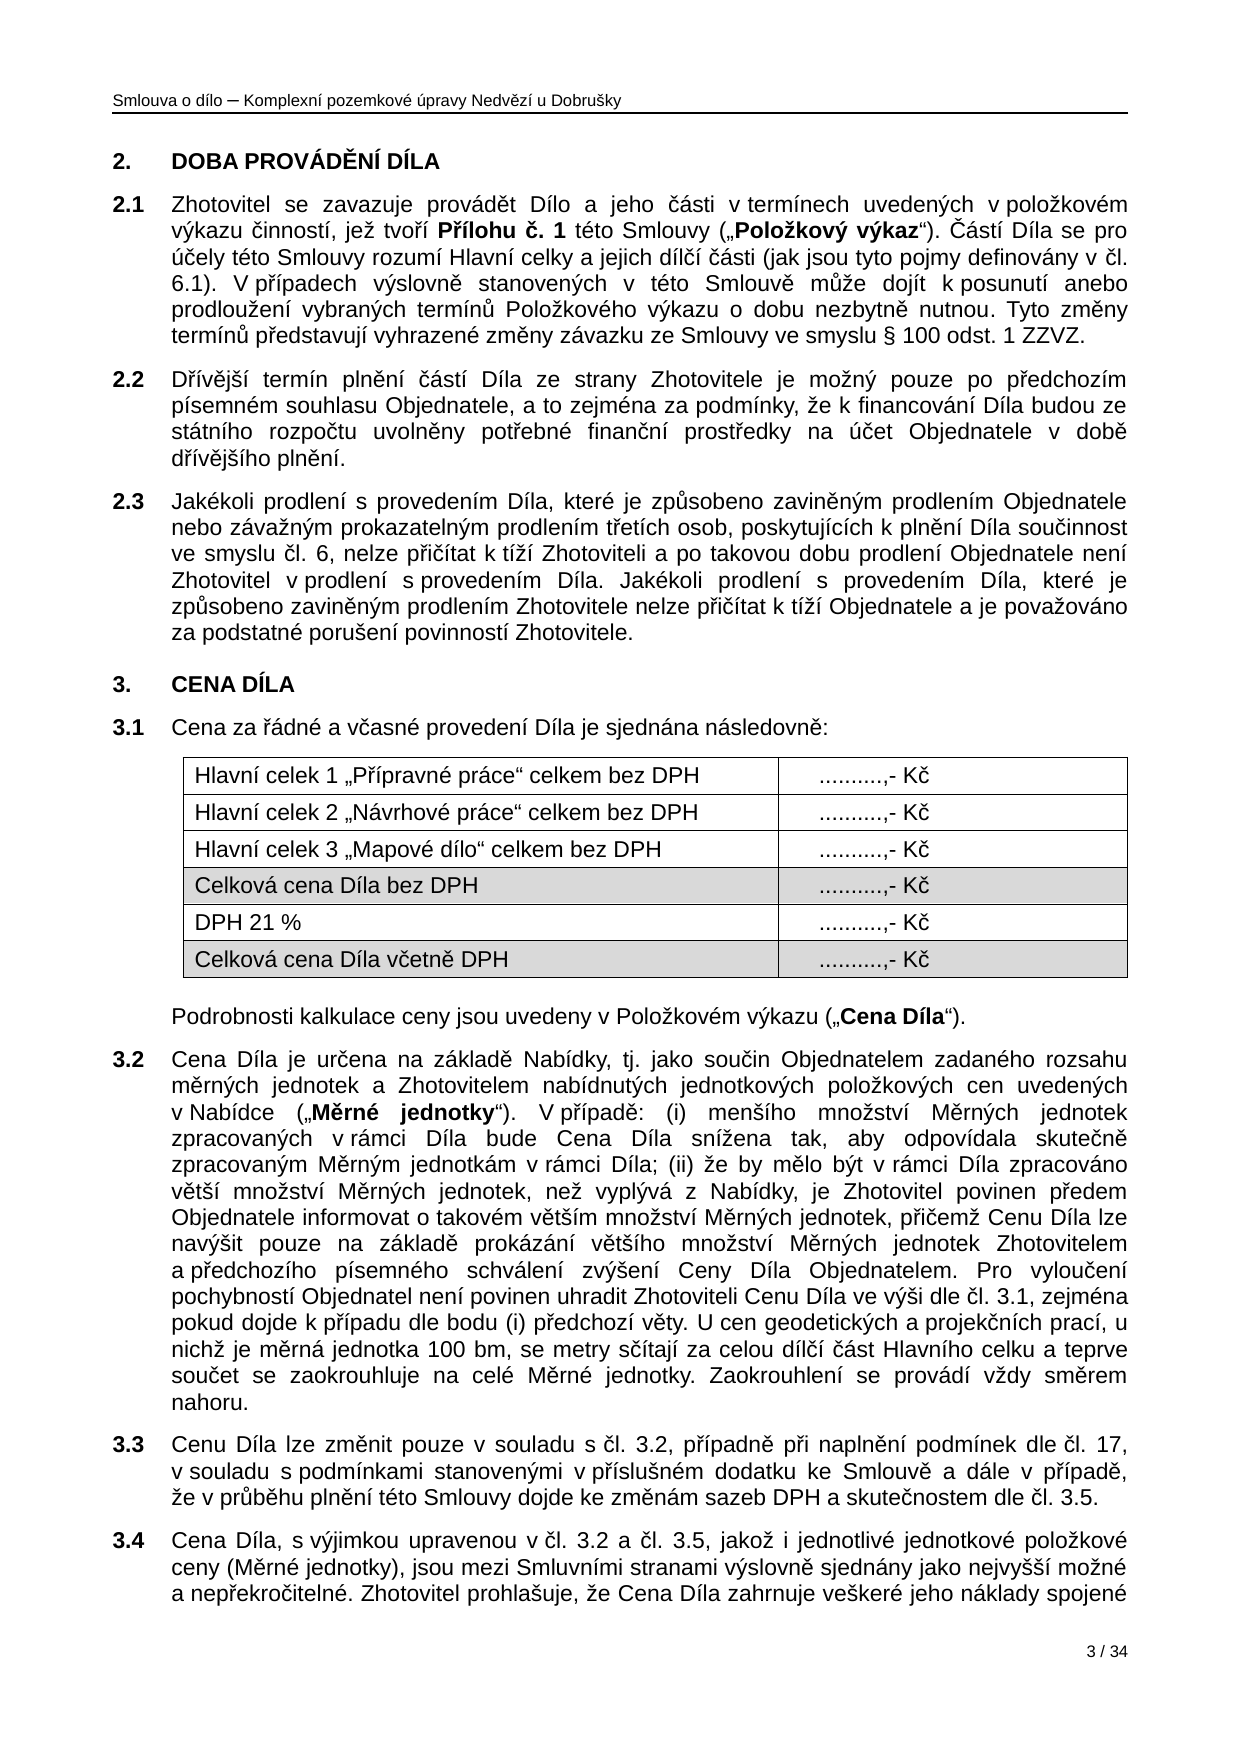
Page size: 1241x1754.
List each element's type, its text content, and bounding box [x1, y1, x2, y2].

text Jakékoli prodlení s provedením Díla, které je způsobeno zaviněným prodlením Objednatele nebo závažným prokazatelným prodlením třetích osob, poskytujících k plnění Díla součinnost ve smyslu čl. 6, nelze přičítat k tíží Zhotoviteli a po takovou dobu prodlení Objednatele není Zhotovitel v prodlení s provedením Díla. Jakékoli prodlení s provedením Díla, které je způsobeno zaviněným prodlením Zhotovitele nelze přičítat k tíží Objednatele a je považováno za podstatné porušení povinností Zhotovitele. [112, 488, 1128, 646]
table_cell Hlavní celek 3 „Mapové dílo“ celkem bez DPH [184, 831, 778, 867]
table_header Hlavní celek 1 „Přípravné práce“ celkem bez DPH [184, 758, 778, 793]
table_cell ..........,- Kč [779, 941, 1127, 977]
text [112, 1527, 1128, 1606]
table_cell Celková cena Díla bez DPH [184, 868, 778, 903]
table_cell DPH 21 % [184, 905, 778, 940]
text Cenu Díla lze změnit pouze v souladu s čl. 3.2, případně při naplnění podmínek dle čl. 17, v souladu s podmínkami stanovenými v příslušném dodatku ke Smlouvě a dále v případě, že v průběhu plnění této Smlouvy dojde ke změnám sazeb DPH a skutečnostem dle čl. 3.6. [112, 1431, 1128, 1511]
text Dřívější termín plnění částí Díla ze strany Zhotovitele je možný pouze po předchozím písemném souhlasu Objednatele, a to zejména za podmínky, že k financování Díla budou ze státního rozpočtu uvolněny potřebné finanční prostředky na účet Objednatele v době dřívějšího plnění. [112, 366, 1128, 471]
table_cell ..........,- Kč [779, 795, 1127, 830]
text Doba PROVÁDĚNÍ díla [112, 148, 1128, 174]
list Podrobnosti kalkulace ceny jsou uvedeny v Položkovém výkazu („Cena Díla“). [171, 1003, 1128, 1029]
table_cell Hlavní celek 2 „Návrhové práce“ celkem bez DPH [184, 795, 778, 830]
text Zhotovitel se zavazuje provádět Dílo a jeho části v termínech uvedených v položkovém výkazu činností, jež tvoří Přílohu č. 1 této Smlouvy („Položkový výkaz“). Částí Díla se pro účely této Smlouvy rozumí Hlavní celky a jejich dílčí části (jak jsou tyto pojmy definovány v čl. 6.1). V případech výslovně stanovených v této Smlouvě může dojít k posunutí anebo prodloužení vybraných termínů Položkového výkazu o dobu nezbytně nutnou. Tyto změny termínů představují vyhrazené změny závazku ze Smlouvy ve smyslu § 100 odst. 1 ZZVZ. [112, 191, 1128, 349]
table_cell Celková cena Díla včetně DPH [184, 941, 778, 977]
text Cena díla [112, 671, 1128, 697]
table_header ..........,- Kč [779, 758, 1127, 793]
table_cell ..........,- Kč [779, 868, 1127, 903]
table_cell ..........,- Kč [779, 905, 1127, 940]
table_cell ..........,- Kč [779, 831, 1127, 867]
text Cena Díla je určena na základě Nabídky, tj. jako součin Objednatelem zadaného rozsahu měrných jednotek a Zhotovitelem nabídnutých jednotkových položkových cen uvedených v Nabídce („Měrné jednotky“). V případě: (i) menšího množství Měrných jednotek zpracovaných v rámci Díla bude Cena Díla snížena tak, aby odpovídala skutečně zpracovaným Měrným jednotkám v rámci Díla; (ii) že by mělo být v rámci Díla zpracováno větší množství Měrných jednotek, než vyplývá z Nabídky, je Zhotovitel povinen předem Objednatele informovat o takovém větším množství Měrných jednotek, přičemž Cenu Díla lze navýšit pouze na základě prokázání většího množství Měrných jednotek Zhotovitelem a předchozího písemného schválení zvýšení Ceny Díla Objednatelem. Pro vyloučení pochybností Objednatel není povinen uhradit Zhotoviteli Cenu Díla ve výši dle čl. 3.1, zejména pokud dojde k případu dle bodu (i) předchozí věty. U cen geodetických a projekčních prací, u nichž je měrná jednotka 100 bm, se metry sčítají za celou dílčí část Hlavního celku a teprve součet se zaokrouhluje na celé Měrné jednotky. Zaokrouhlení se provádí vždy směrem nahoru. [112, 1046, 1128, 1415]
text Cena za řádné a včasné provedení Díla je sjednána následovně: [112, 714, 1128, 740]
